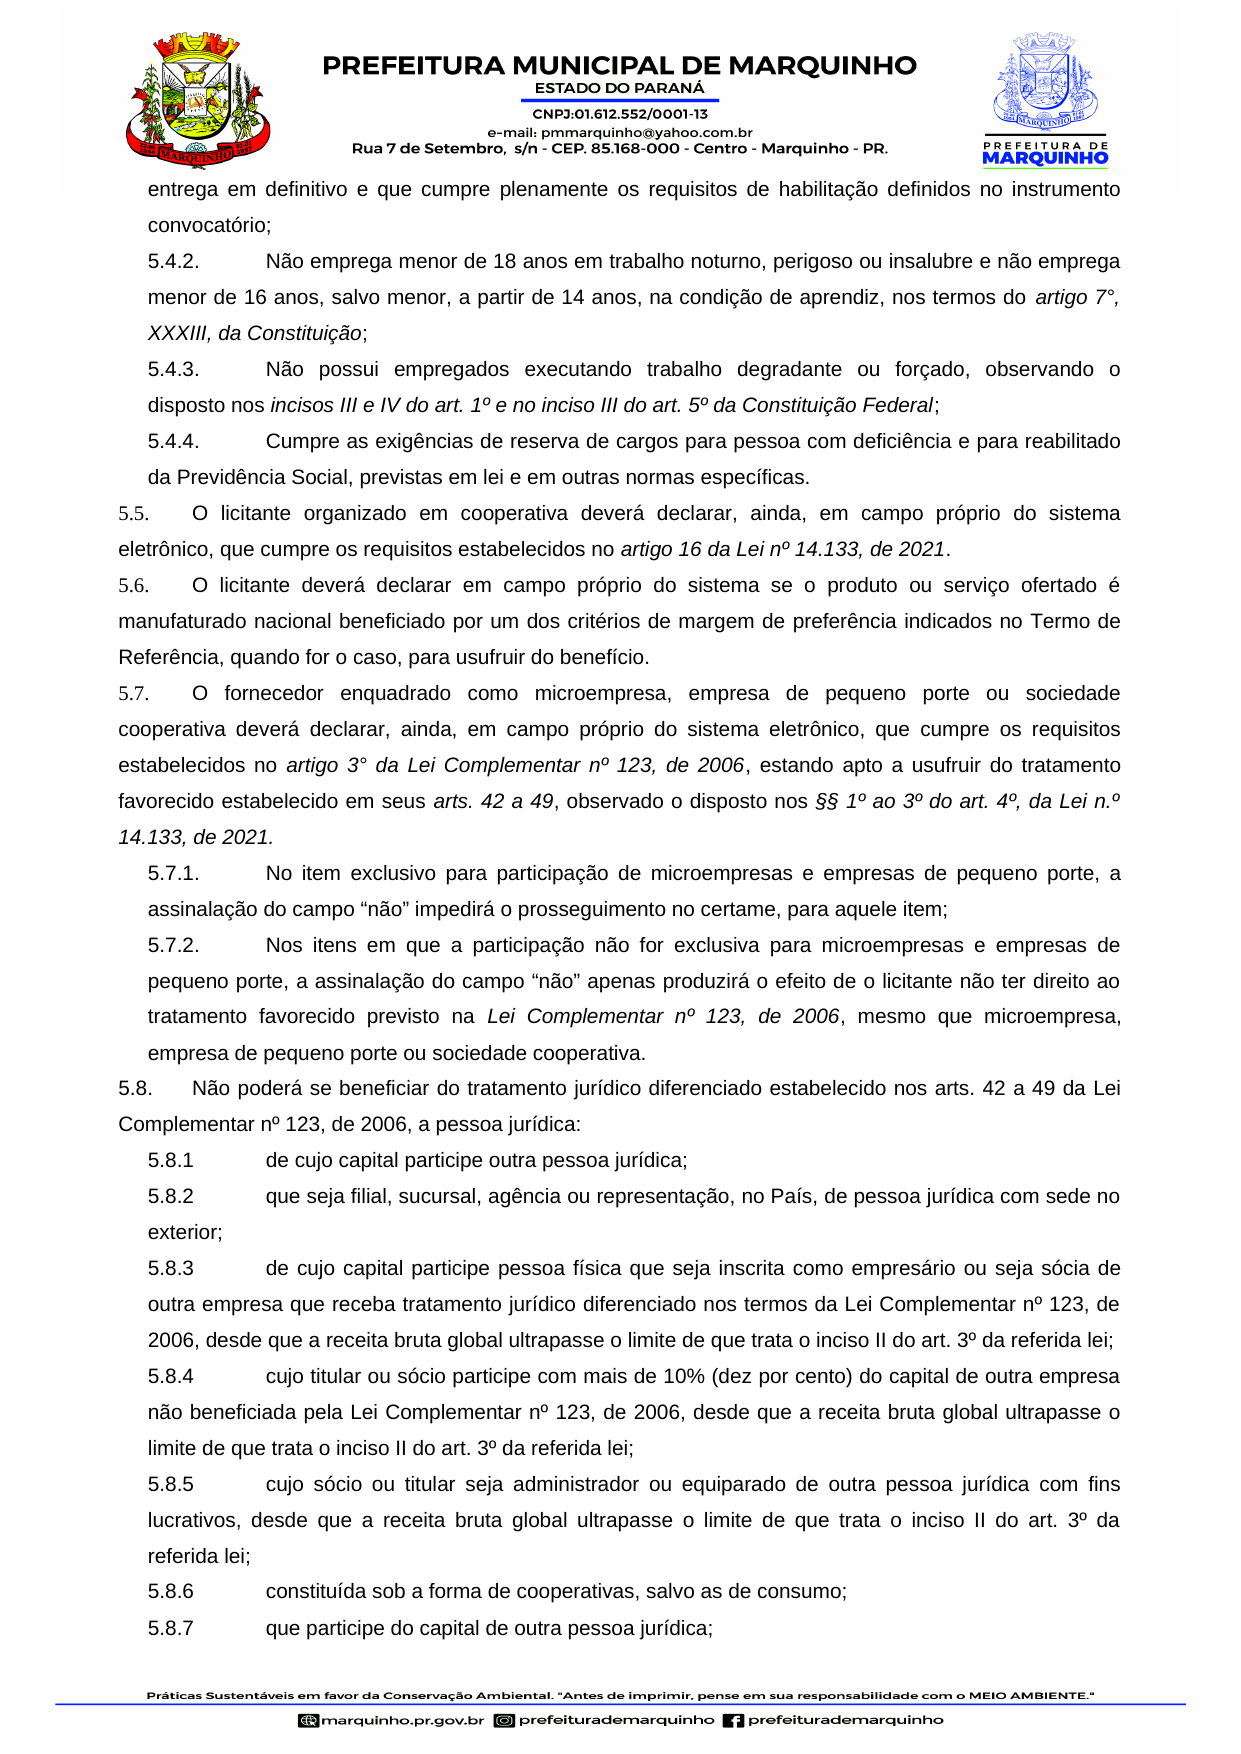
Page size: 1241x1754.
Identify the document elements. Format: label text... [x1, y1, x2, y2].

text O fornecedor enquadrado como microempresa, empresa de pequeno porte ou sociedade cooperativa deverá declarar, ainda, em campo próprio do sistema eletrônico, que cumpre os requisitos estabelecidos no artigo 3° da Lei Complementar nº 123, de 2006, estando apto a usufruir do tratamento favorecido estabelecido em seus arts. 42 a 49, observado o disposto nos §§ 1º ao 3º do art. 4º, da Lei n.º 14.133, de 2021. [118, 681, 1122, 849]
text Cumpre as exigências de reserva de cargos para pessoa com deficiência e para reabilitado da Previdência Social, previstas em lei e em outras normas específicas. [148, 429, 1122, 489]
text O licitante organizado em cooperativa deverá declarar, ainda, em campo próprio do sistema eletrônico, que cumpre os requisitos estabelecidos no artigo 16 da Lei nº 14.133, de 2021. [118, 501, 1122, 561]
list constituída sob a forma de cooperativas, salvo as de consumo; [148, 1579, 1122, 1603]
text Não poderá se beneficiar do tratamento jurídico diferenciado estabelecido nos arts. 42 a 49 da Lei Complementar nº 123, de 2006, a pessoa jurídica: [118, 1076, 1122, 1136]
text No item exclusivo para participação de microempresas e empresas de pequeno porte, a assinalação do campo “não” impedirá o prosseguimento no certame, para aquele item; [148, 861, 1122, 921]
text O licitante deverá declarar em campo próprio do sistema se o produto ou serviço ofertado é manufaturado nacional beneficiado por um dos critérios de margem de preferência indicados no Termo de Referência, quando for o caso, para usufruir do benefício. [118, 573, 1122, 669]
list de cujo capital participe pessoa física que seja inscrita como empresário ou seja sócia de outra empresa que receba tratamento jurídico diferenciado nos termos da Lei Complementar nº 123, de 2006, desde que a receita bruta global ultrapasse o limite de que trata o inciso II do art. 3º da referida lei; [148, 1256, 1122, 1352]
list cujo titular ou sócio participe com mais de 10% (dez por cento) do capital de outra empresa não beneficiada pela Lei Complementar nº 123, de 2006, desde que a receita bruta global ultrapasse o limite de que trata o inciso II do art. 3º da referida lei; [148, 1364, 1122, 1459]
picture [31, 1667, 1210, 1750]
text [148, 177, 1122, 237]
list de cujo capital participe outra pessoa jurídica; [148, 1148, 1122, 1172]
list cujo sócio ou titular seja administrador ou equiparado de outra pessoa jurídica com fins lucrativos, desde que a receita bruta global ultrapasse o limite de que trata o inciso II do art. 3º da referida lei; [148, 1472, 1122, 1567]
text Não possui empregados executando trabalho degradante ou forçado, observando o disposto nos incisos III e IV do art. 1º e no inciso III do art. 5º da Constituição Federal; [148, 357, 1122, 417]
text Nos itens em que a participação não for exclusiva para microempresas e empresas de pequeno porte, a assinalação do campo “não” apenas produzirá o efeito de o licitante não ter direito ao tratamento favorecido previsto na Lei Complementar nº 123, de 2006, mesmo que microempresa, empresa de pequeno porte ou sociedade cooperativa. [148, 932, 1122, 1064]
list que participe do capital de outra pessoa jurídica; [148, 1615, 1122, 1639]
picture [59, 6, 1180, 192]
text Não emprega menor de 18 anos em trabalho noturno, perigoso ou insalubre e não emprega menor de 16 anos, salvo menor, a partir de 14 anos, na condição de aprendiz, nos termos do artigo 7°, XXXIII, da Constituição; [148, 249, 1122, 345]
list que seja filial, sucursal, agência ou representação, no País, de pessoa jurídica com sede no exterior; [148, 1184, 1122, 1244]
